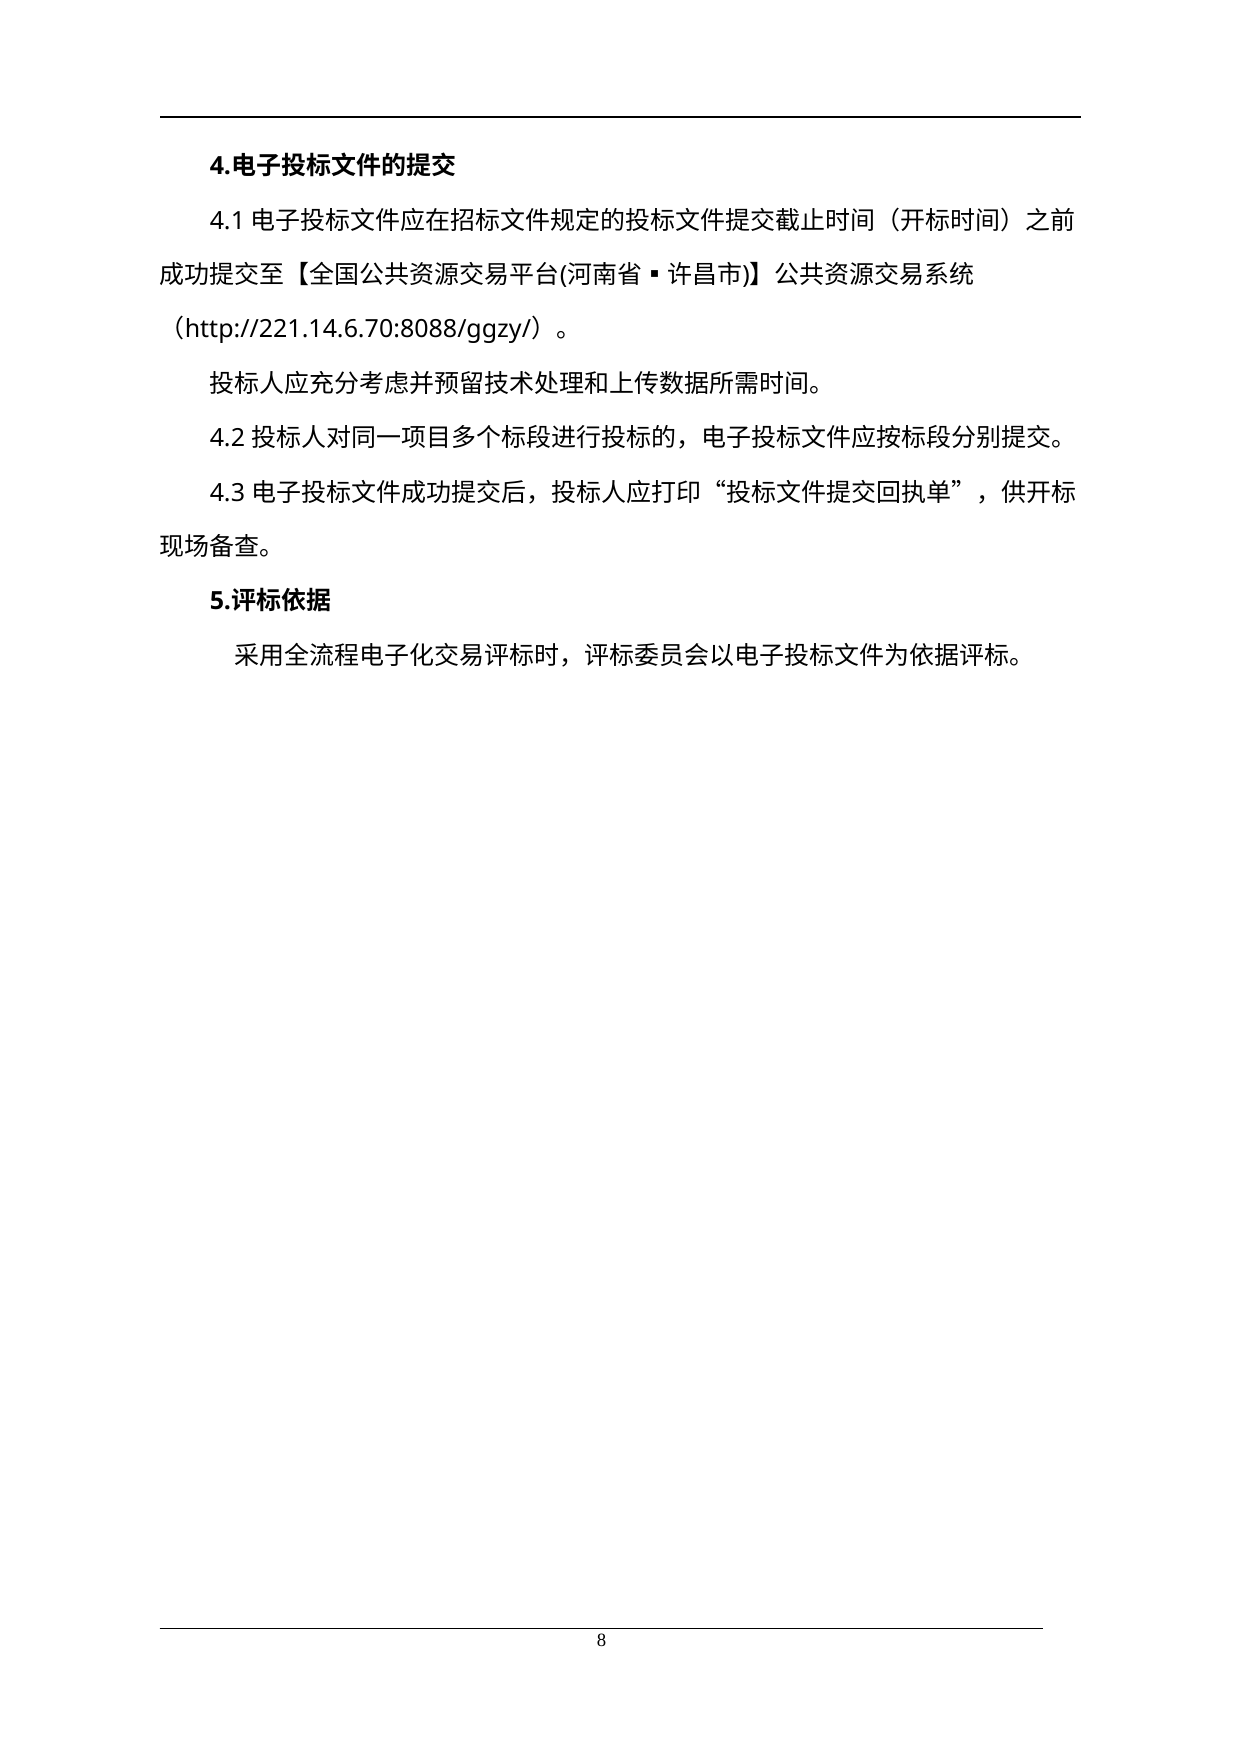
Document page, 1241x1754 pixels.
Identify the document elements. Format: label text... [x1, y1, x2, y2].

text 4.电子投标文件的提交 [159, 146, 1081, 182]
text 4.3 电子投标文件成功提交后，投标人应打印“投标文件提交回执单”，供开标现场备查。 [159, 472, 1081, 563]
text 4.1电子投标文件应在招标文件规定的投标文件提交截止时间（开标时间）之前成功提交至【全国公共资源交易平台(河南省▪许昌市)】公共资源交易系统（http://221.14.6.70:8088/ggzy/）。 [159, 200, 1081, 345]
text 采用全流程电子化交易评标时，评标委员会以电子投标文件为依据评标。 [159, 635, 1081, 671]
text 投标人应充分考虑并预留技术处理和上传数据所需时间。 [159, 363, 1081, 399]
text 5.评标依据 [159, 581, 1081, 617]
text 4.2 投标人对同一项目多个标段进行投标的，电子投标文件应按标段分别提交。 [159, 418, 1081, 454]
